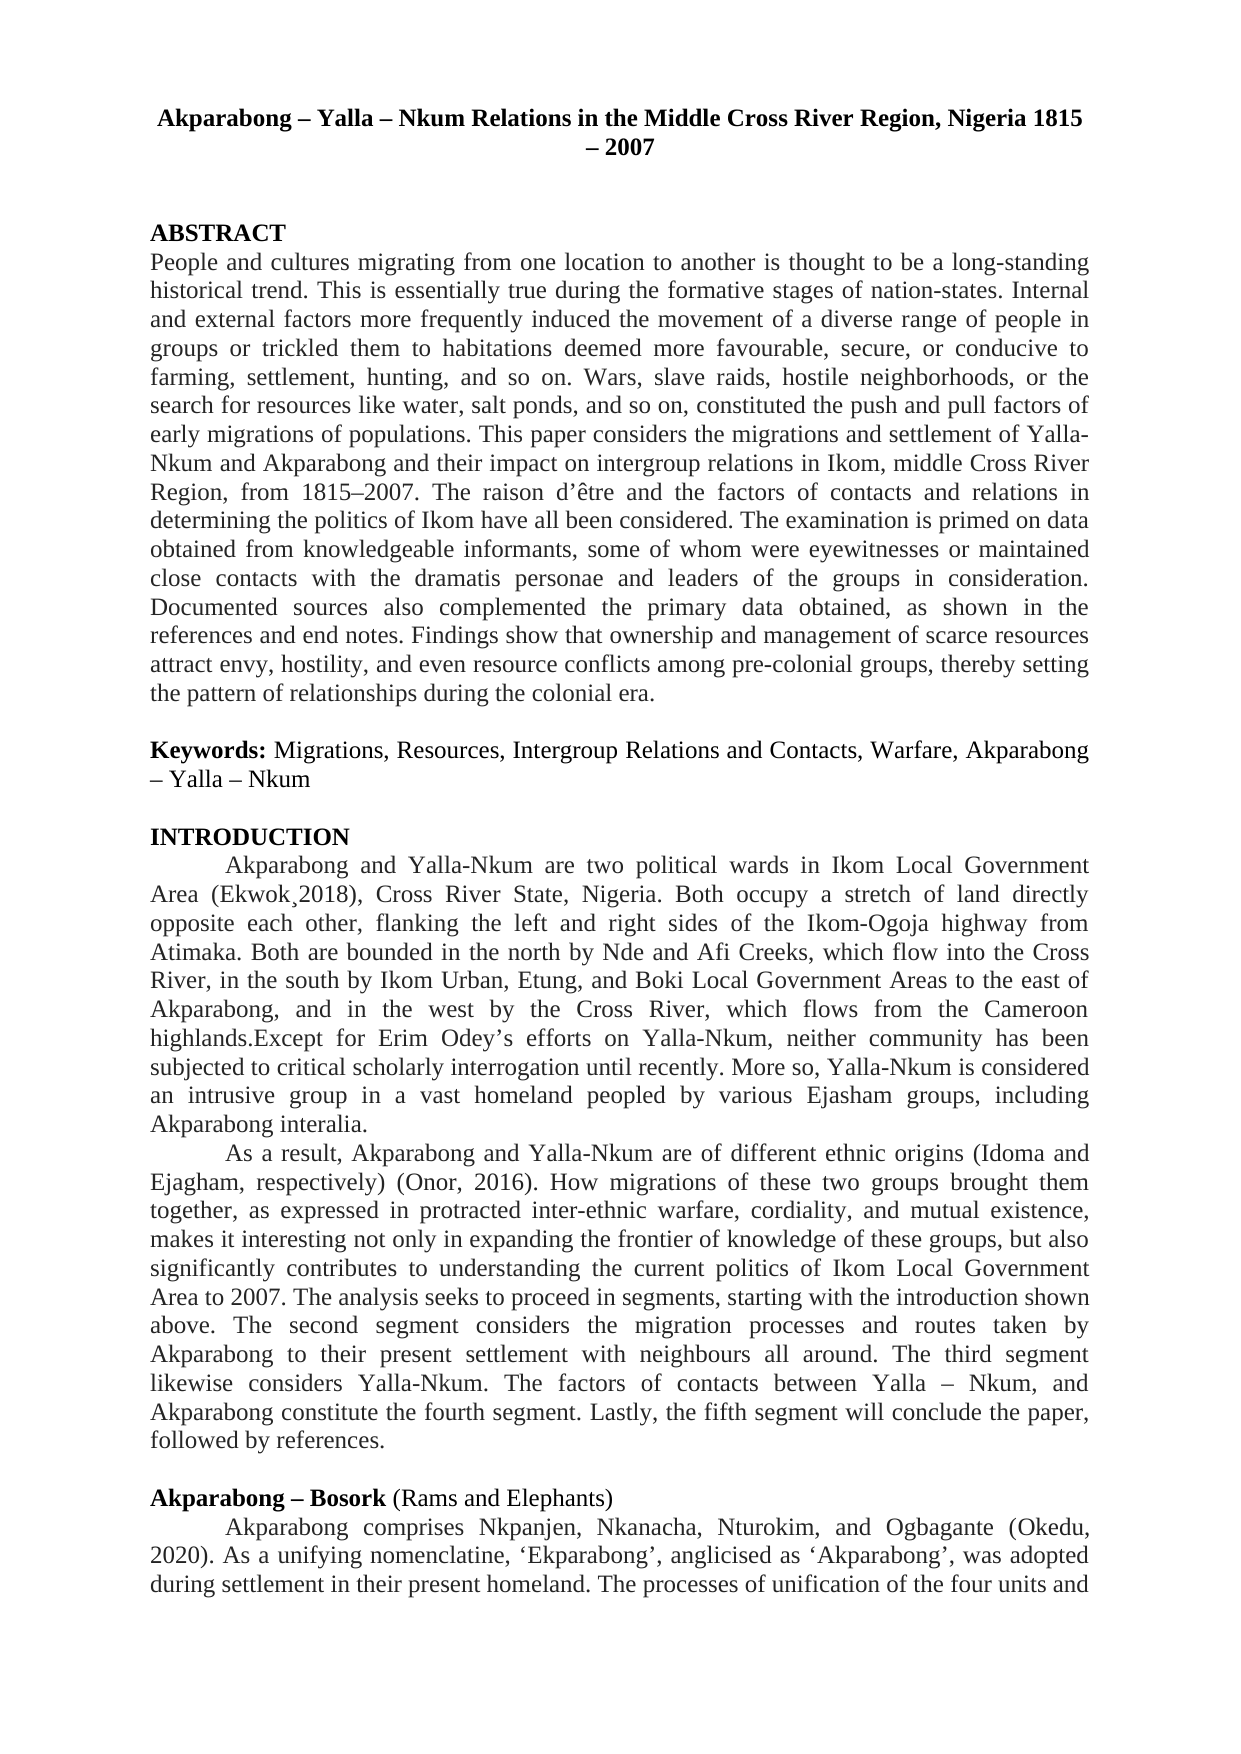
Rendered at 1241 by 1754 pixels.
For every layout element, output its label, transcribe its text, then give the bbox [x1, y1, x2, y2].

text Akparabong and Yalla-Nkum are two political wards in Ikom Local Government Area (Ekwok¸2018), Cross River State, Nigeria. Both occupy a stretch of land directly opposite each other, flanking the left and right sides of the Ikom-Ogoja highway from Atimaka. Both are bounded in the north by Nde and Afi Creeks, which flow into the Cross River, in the south by Ikom Urban, Etung, and Boki Local Government Areas to the east of Akparabong, and in the west by the Cross River, which flows from the Cameroon highlands.Except for Erim Odey’s efforts on Yalla-Nkum, neither community has been subjected to critical scholarly interrogation until recently. More so, Yalla-Nkum is considered an intrusive group in a vast homeland peopled by various Ejasham groups, including Akparabong interalia. [150, 851, 1090, 1138]
text People and cultures migrating from one location to another is thought to be a long-standing historical trend. This is essentially true during the formative stages of nation-states. Internal and external factors more frequently induced the movement of a diverse range of people in groups or trickled them to habitations deemed more favourable, secure, or conducive to farming, settlement, hunting, and so on. Wars, slave raids, hostile neighborhoods, or the search for resources like water, salt ponds, and so on, constituted the push and pull factors of early migrations of populations. This paper considers the migrations and settlement of Yalla-Nkum and Akparabong and their impact on intergroup relations in Ikom, middle Cross River Region, from 1815–2007. The raison d’être and the factors of contacts and relations in determining the politics of Ikom have all been considered. The examination is primed on data obtained from knowledgeable informants, some of whom were eyewitnesses or maintained close contacts with the dramatis personae and leaders of the groups in consideration. Documented sources also complemented the primary data obtained, as shown in the references and end notes. Findings show that ownership and management of scarce resources attract envy, hostility, and even resource conflicts among pre-colonial groups, thereby setting the pattern of relationships during the colonial era. [150, 247, 1090, 707]
text Keywords: Migrations, Resources, Intergroup Relations and Contacts, Warfare, Akparabong – Yalla – Nkum [150, 736, 1090, 793]
text ABSTRACT [150, 218, 1090, 247]
text INTRODUCTION [150, 822, 1090, 851]
text As a result, Akparabong and Yalla-Nkum are of different ethnic origins (Idoma and Ejagham, respectively) (Onor, 2016). How migrations of these two groups brought them together, as expressed in protracted inter-ethnic warfare, cordiality, and mutual existence, makes it interesting not only in expanding the frontier of knowledge of these groups, but also significantly contributes to understanding the current politics of Ikom Local Government Area to 2007. The analysis seeks to proceed in segments, starting with the introduction shown above. The second segment considers the migration processes and routes taken by Akparabong to their present settlement with neighbours all around. The third segment likewise considers Yalla-Nkum. The factors of contacts between Yalla – Nkum, and Akparabong constitute the fourth segment. Lastly, the fifth segment will conclude the paper, followed by references. [150, 1138, 1090, 1454]
text Akparabong – Yalla – Nkum Relations in the Middle Cross River Region, Nigeria 1815 – 2007 [150, 103, 1090, 161]
text Akparabong – Bosork (Rams and Elephants) [150, 1483, 1090, 1512]
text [150, 1512, 1090, 1598]
